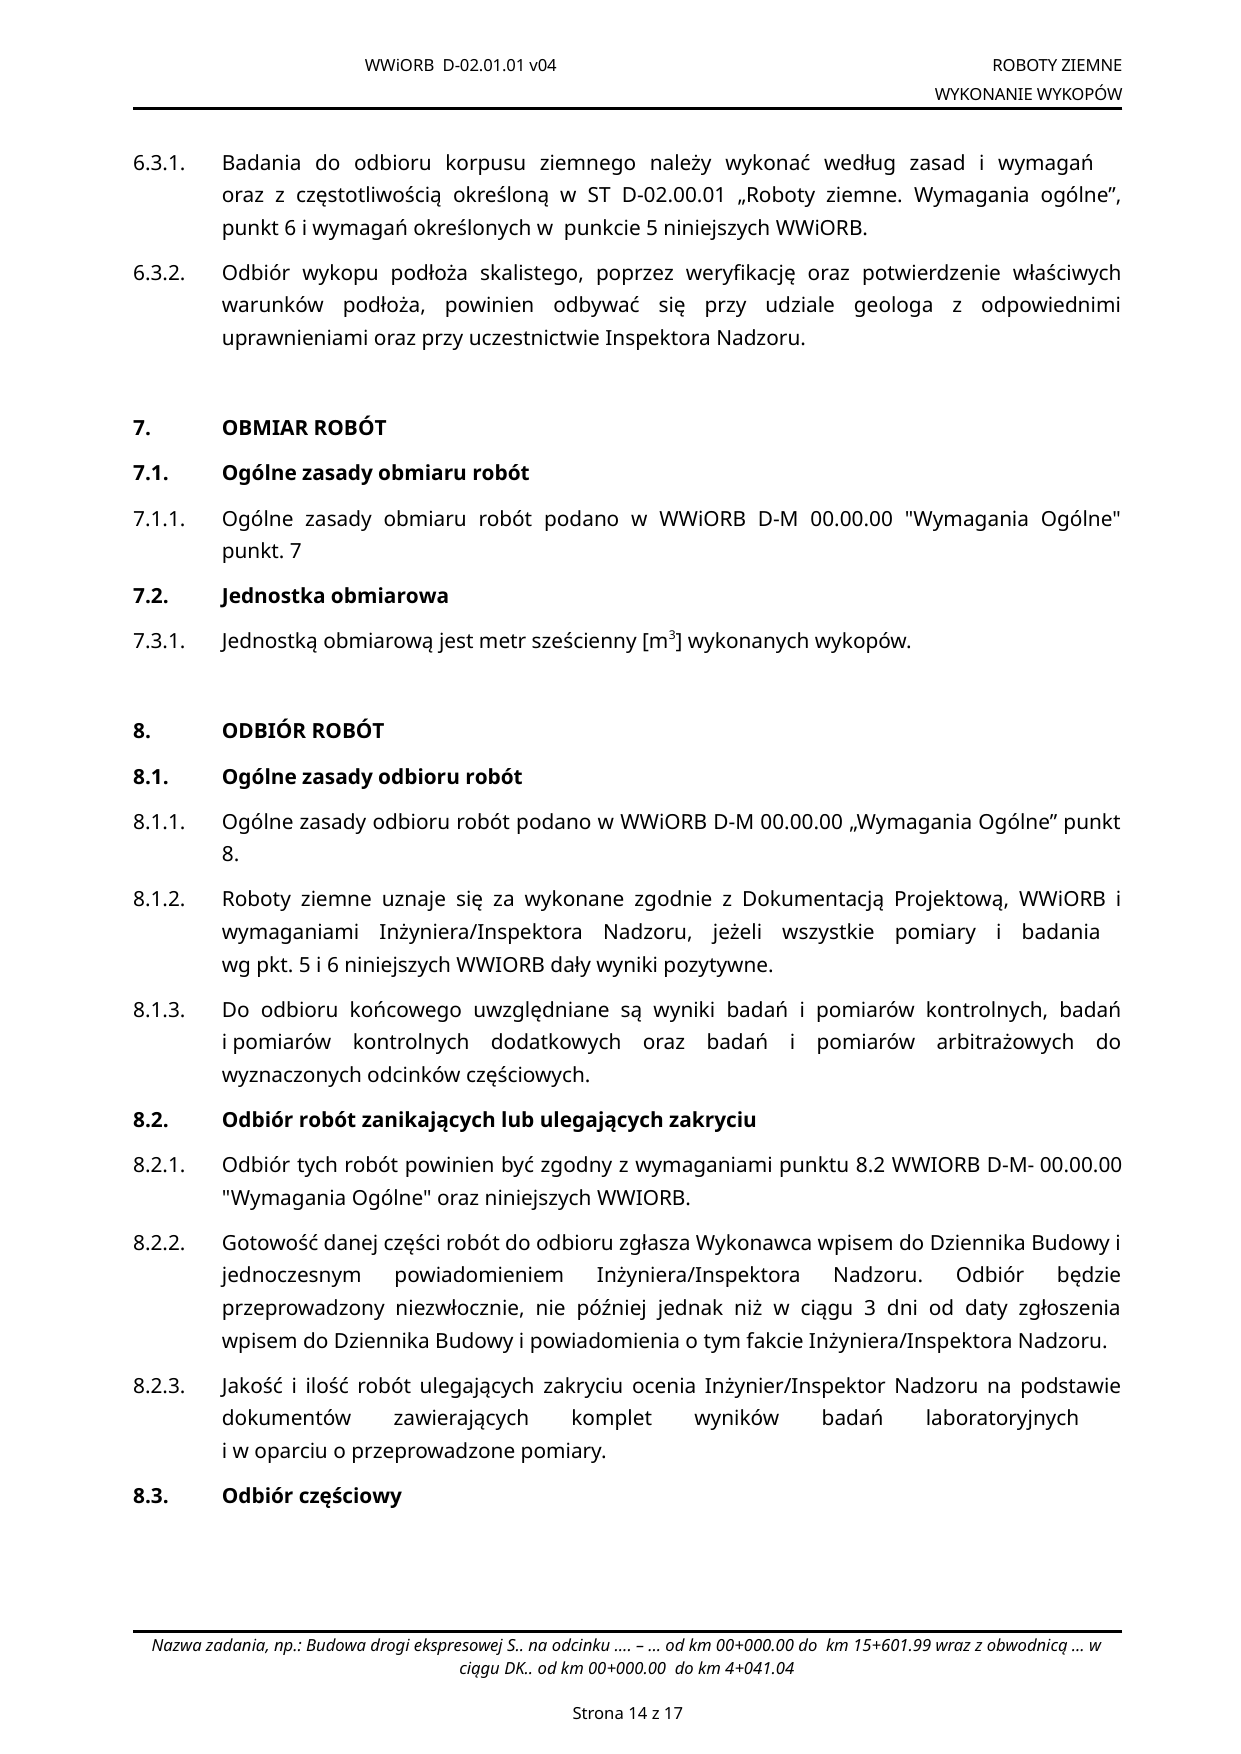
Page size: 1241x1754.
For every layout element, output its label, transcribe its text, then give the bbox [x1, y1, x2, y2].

list Jakość i ilość robót ulegających zakryciu ocenia Inżynier/Inspektor Nadzoru na podstawie dokumentów zawierających komplet wyników badań laboratoryjnych i w oparciu o przeprowadzone pomiary. [133, 1371, 1122, 1464]
list Gotowość danej części robót do odbioru zgłasza Wykonawca wpisem do Dziennika Budowy i jednoczesnym powiadomieniem Inżyniera/Inspektora Nadzoru. Odbiór będzie przeprowadzony niezwłocznie, nie później jednak niż w ciągu 3 dni od daty zgłoszenia wpisem do Dziennika Budowy i powiadomienia o tym fakcie Inżyniera/Inspektora Nadzoru. [133, 1228, 1122, 1354]
list Do odbioru końcowego uwzględniane są wyniki badań i pomiarów kontrolnych, badań i pomiarów kontrolnych dodatkowych oraz badań i pomiarów arbitrażowych do wyznaczonych odcinków częściowych. [133, 995, 1122, 1088]
list Odbiór robót zanikających lub ulegających zakryciu [133, 1105, 1122, 1134]
list Ogólne zasady obmiaru robót [133, 458, 1122, 487]
list Odbiór wykopu podłoża skalistego, poprzez weryfikację oraz potwierdzenie właściwych warunków podłoża, powinien odbywać się przy udziale geologa z odpowiednimi uprawnieniami oraz przy uczestnictwie Inspektora Nadzoru. [133, 258, 1122, 352]
list Roboty ziemne uznaje się za wykonane zgodnie z Dokumentacją Projektową, WWiORB i wymaganiami Inżyniera/Inspektora Nadzoru, jeżeli wszystkie pomiary i badania wg pkt. 5 i 6 niniejszych WWIORB dały wyniki pozytywne. [133, 884, 1122, 978]
list Odbiór częściowy [133, 1481, 1122, 1510]
list Badania do odbioru korpusu ziemnego należy wykonać według zasad i wymagań oraz z częstotliwością określoną w ST D-02.00.01 „Roboty ziemne. Wymagania ogólne”, punkt 6 i wymagań określonych w punkcie 5 niniejszych WWiORB. [133, 148, 1122, 241]
list Ogólne zasady odbioru robót podano w WWiORB D-M 00.00.00 „Wymagania Ogólne” punkt 8. [133, 807, 1122, 868]
list Ogólne zasady obmiaru robót podano w WWiORB D-M 00.00.00 "Wymagania Ogólne" punkt. 7 [133, 504, 1122, 565]
list OBMIAR ROBÓT [133, 413, 1122, 442]
list Jednostka obmiarowa [133, 581, 1122, 610]
list Jednostką obmiarową jest metr sześcienny [m3] wykonanych wykopów. [133, 626, 1122, 655]
list Odbiór tych robót powinien być zgodny z wymaganiami punktu 8.2 WWIORB D-M- 00.00.00 "Wymagania Ogólne" oraz niniejszych WWIORB. [133, 1150, 1122, 1211]
list Ogólne zasady odbioru robót [133, 762, 1122, 790]
list ODBIÓR ROBÓT [133, 717, 1122, 745]
